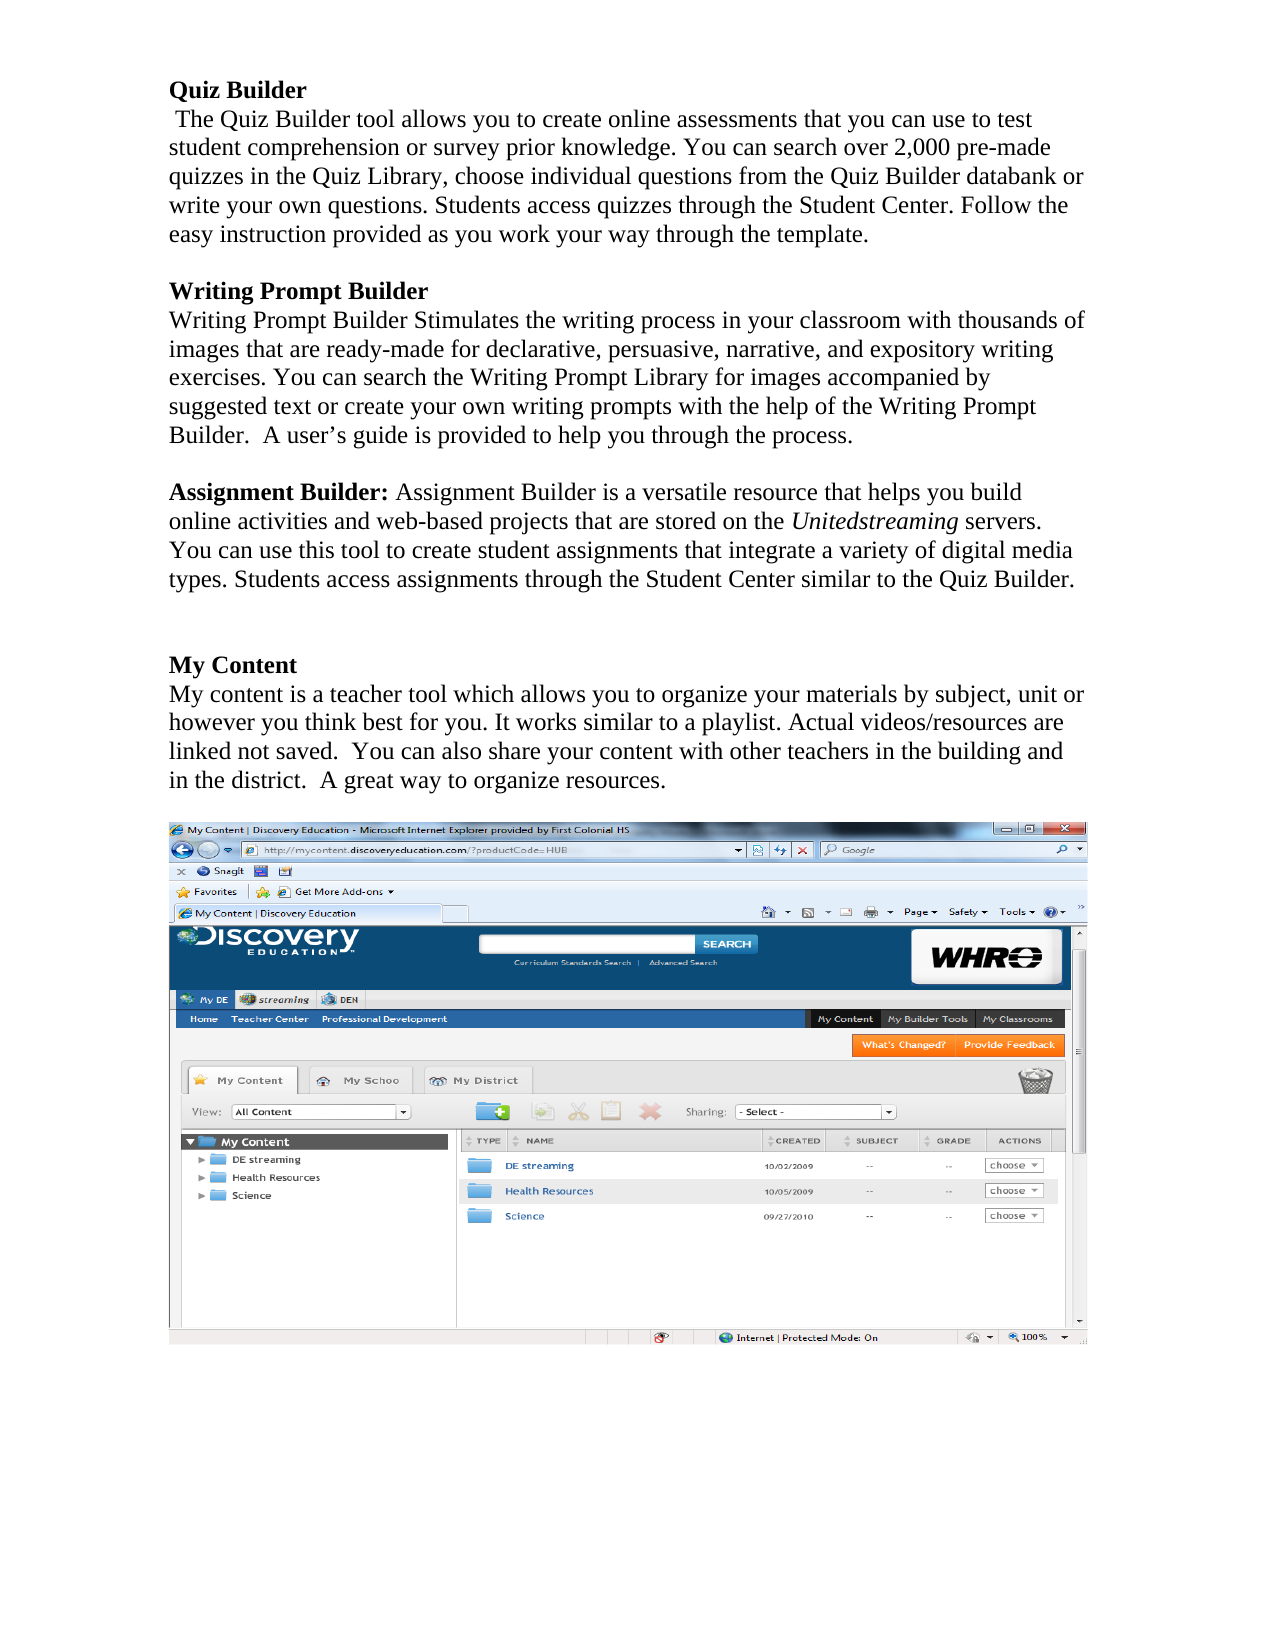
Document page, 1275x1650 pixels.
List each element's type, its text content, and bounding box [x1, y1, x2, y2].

text My Content [169, 650, 1087, 679]
text Writing Prompt Builder Stimulates the writing process in your classroom with thousands of images that are ready-made for declarative, persuasive, narrative, and expository writing exercises. You can search the Writing Prompt Library for images accompanied by suggested text or create your own writing prompts with the help of the Writing Prompt Builder. A user’s guide is provided to help you through the process. [169, 305, 1087, 449]
text Quiz Builder [169, 75, 1087, 104]
text Assignment Builder: Assignment Builder is a versatile resource that helps you build online activities and web-based projects that are stored on the Unitedstreaming servers. You can use this tool to create student assignments that integrate a variety of digital media types. Students access assignments through the similar to the Quiz Builder. [169, 477, 1087, 592]
text The Quiz Builder tool allows you to create online assessments that you can use to test student comprehension or survey prior knowledge. You can search over 2,000 pre-made quizzes in the Quiz Library, choose individual questions from the Quiz Builder databank or write your own questions. Students access quizzes through the Student Center. Follow the easy instruction provided as you work your way through the template. [169, 104, 1087, 247]
text My content is a teacher tool which allows you to organize your materials by subject, unit or however you think best for you. It works similar to a playlist. Actual videos/resources are linked not saved. You can also share your content with other teachers in the building and in the district. A great way to organize resources. [169, 679, 1087, 794]
text Writing Prompt Builder [169, 276, 1087, 305]
picture [168, 822, 1088, 1345]
